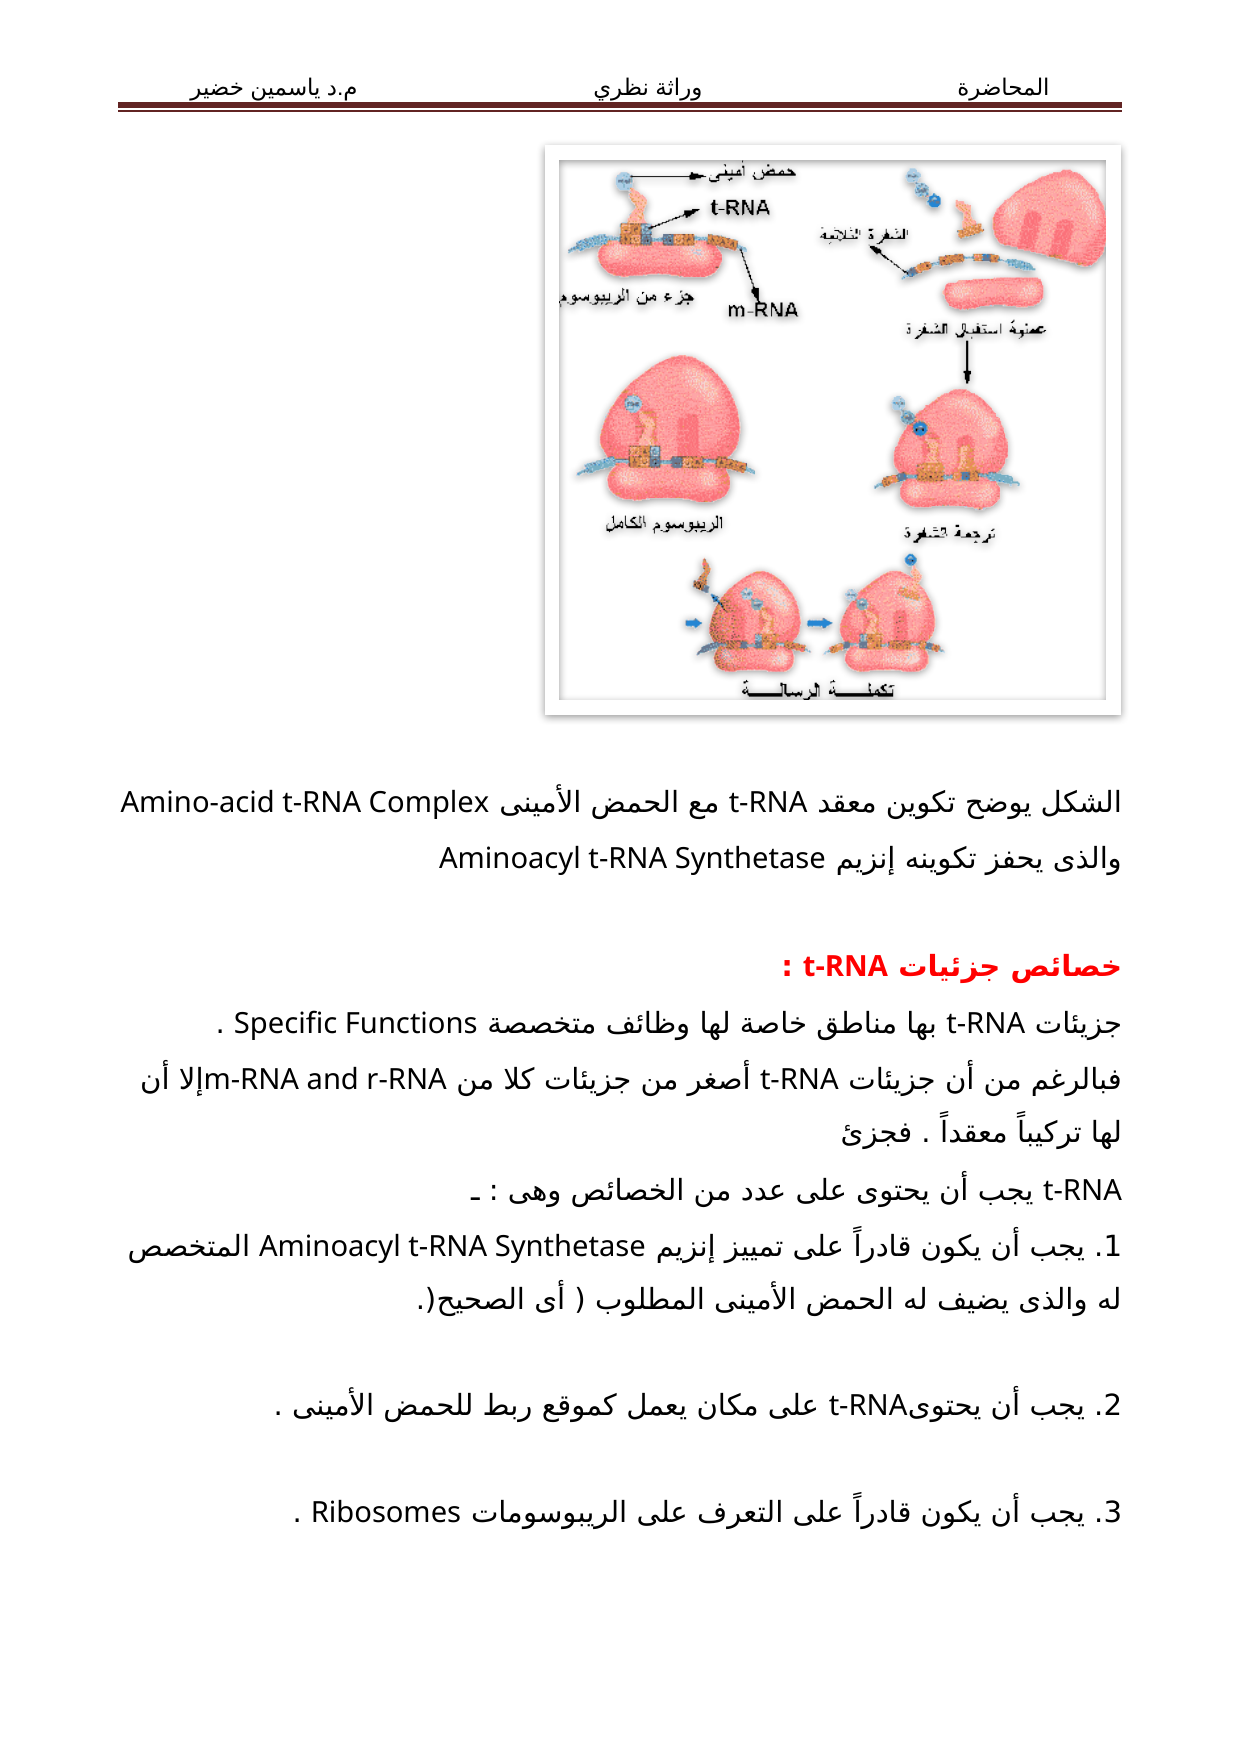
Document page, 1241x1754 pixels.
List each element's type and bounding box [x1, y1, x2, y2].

text [118, 147, 1122, 1582]
picture [559, 160, 1106, 700]
